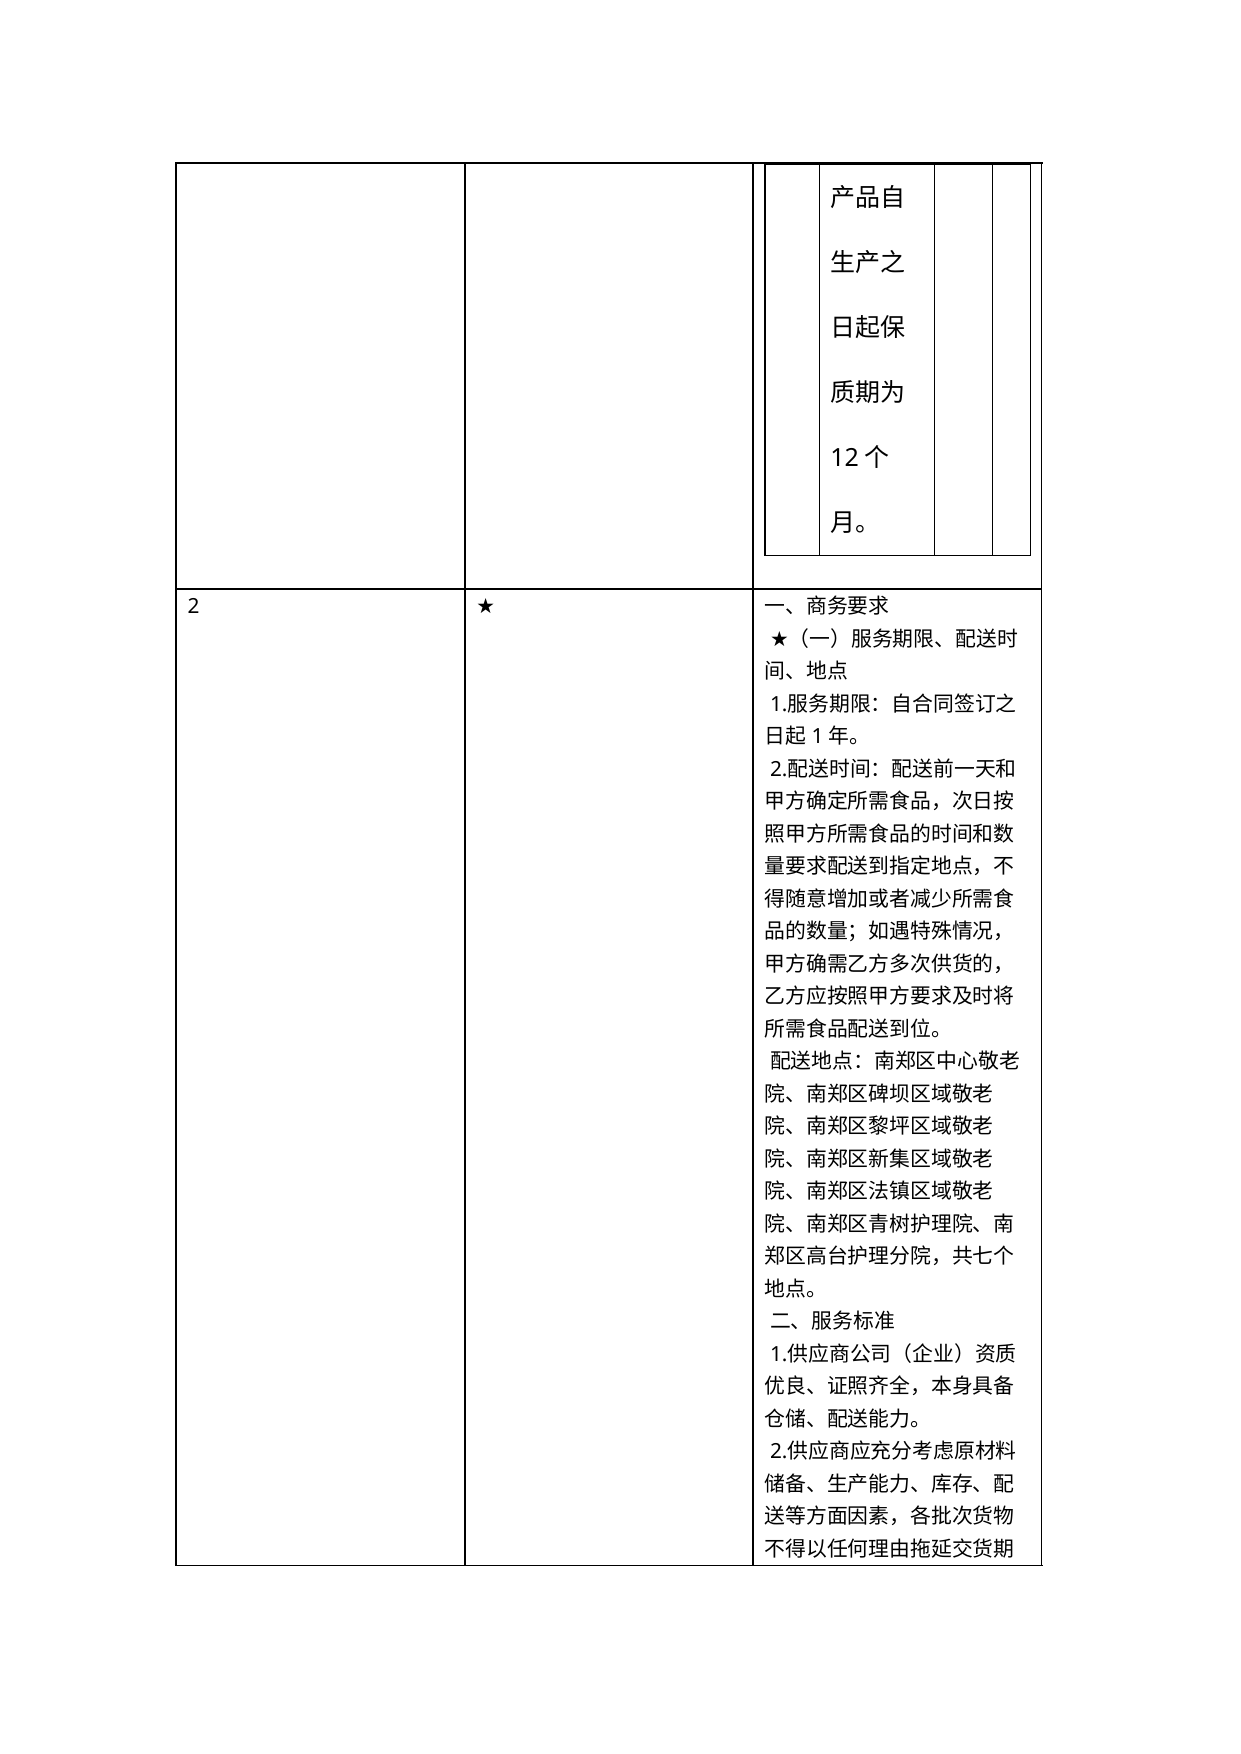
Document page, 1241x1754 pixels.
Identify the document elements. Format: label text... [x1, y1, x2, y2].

table_cell [754, 164, 1041, 588]
table_cell ★ [466, 164, 752, 588]
table_cell 1 [177, 164, 464, 588]
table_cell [754, 590, 1041, 1565]
table_cell ★ [466, 590, 752, 1565]
table_cell 2 [177, 590, 464, 1565]
